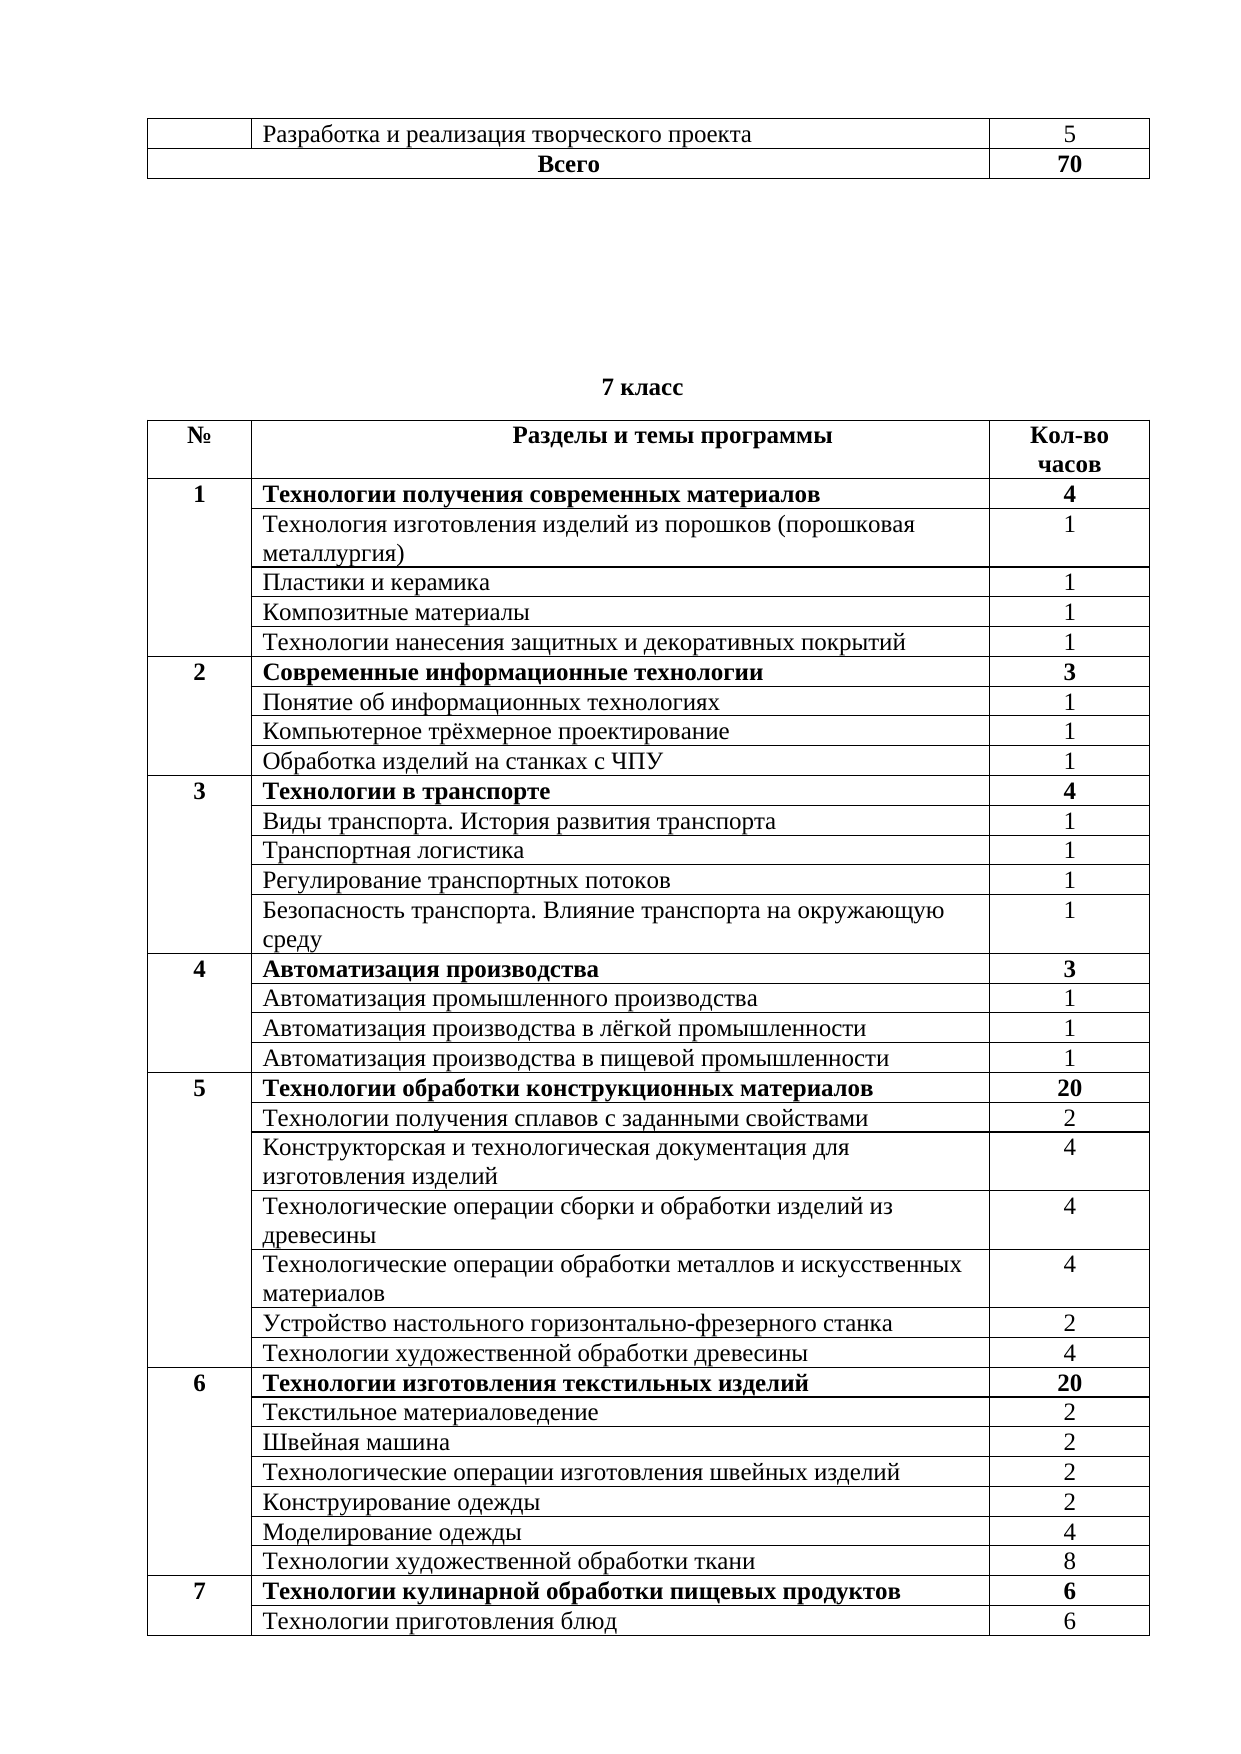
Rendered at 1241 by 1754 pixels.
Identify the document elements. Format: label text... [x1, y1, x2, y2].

table_cell Компьютерное трёхмерное проектирование [252, 716, 989, 745]
table_cell Безопасность транспорта. Влияние транспорта на окружающую среду [252, 895, 989, 953]
table_cell Технологические операции сборки и обработки изделий из древесины [252, 1191, 989, 1248]
table_cell 5 [990, 119, 1149, 148]
table_cell Технологические операции изготовления швейных изделий [252, 1457, 989, 1486]
table_cell 1 [990, 716, 1149, 745]
table_cell Автоматизация производства в пищевой промышленности [252, 1043, 989, 1072]
table_cell Технологии приготовления блюд [252, 1606, 989, 1635]
text 7 класс [133, 372, 1152, 401]
table_cell 8 [990, 1546, 1149, 1575]
table_header № [148, 421, 251, 478]
table_cell 4 [990, 1517, 1149, 1545]
table_cell Конструирование одежды [252, 1487, 989, 1516]
table_cell Технологии изготовления текстильных изделий [252, 1368, 989, 1396]
table_cell 4 [990, 776, 1149, 805]
table_cell 8 [148, 119, 251, 148]
table_cell Технологии получения сплавов с заданными свойствами [252, 1103, 989, 1131]
table_cell 1 [990, 597, 1149, 626]
table_cell 1 [990, 627, 1149, 656]
table_cell 6 [990, 1606, 1149, 1635]
table_cell 2 [990, 1487, 1149, 1516]
table_cell 4 [990, 1338, 1149, 1367]
table_cell Разработка и реализация творческого проекта [252, 119, 989, 148]
table_cell Технологии художественной обработки древесины [252, 1338, 989, 1367]
table_cell Автоматизация производства в лёгкой промышленности [252, 1013, 989, 1042]
table_cell Устройство настольного горизонтально-фрезерного станка [252, 1308, 989, 1337]
table_cell Композитные материалы [252, 597, 989, 626]
table_cell Технологии нанесения защитных и декоративных покрытий [252, 627, 989, 656]
table_cell Конструкторская и технологическая документация для изготовления изделий [252, 1133, 989, 1190]
table_cell Виды транспорта. История развития транспорта [252, 806, 989, 834]
table_cell 2 [148, 657, 251, 775]
table_cell 1 [148, 479, 251, 656]
table_cell 4 [990, 1133, 1149, 1190]
table_cell Пластики и керамика [252, 568, 989, 596]
table_cell 1 [990, 1043, 1149, 1072]
table_cell 1 [990, 568, 1149, 596]
table_cell Транспортная логистика [252, 836, 989, 864]
table_cell Понятие об информационных технологиях [252, 687, 989, 715]
table_cell 1 [990, 746, 1149, 775]
table_cell 1 [990, 1013, 1149, 1042]
table_cell 1 [990, 806, 1149, 834]
table_cell 5 [148, 1073, 251, 1367]
table_cell 20 [990, 1073, 1149, 1102]
table_cell 1 [990, 895, 1149, 953]
table_cell 3 [990, 657, 1149, 686]
table_cell Моделирование одежды [252, 1517, 989, 1545]
table_cell Технологии художественной обработки ткани [252, 1546, 989, 1575]
table_cell 1 [990, 509, 1149, 566]
table_cell Автоматизация промышленного производства [252, 984, 989, 1012]
table_cell 4 [990, 1191, 1149, 1248]
table_cell Автоматизация производства [252, 954, 989, 982]
table_cell Технологии обработки конструкционных материалов [252, 1073, 989, 1102]
table_cell 2 [990, 1398, 1149, 1426]
table_cell 4 [148, 954, 251, 1072]
table_cell Технологии в транспорте [252, 776, 989, 805]
table_cell Технологии получения современных материалов [252, 479, 989, 508]
table_cell Технология изготовления изделий из порошков (порошковая металлургия) [252, 509, 989, 566]
table_header Кол-во часов [990, 421, 1149, 478]
table_cell 2 [990, 1308, 1149, 1337]
table_cell Обработка изделий на станках с ЧПУ [252, 746, 989, 775]
table_cell 3 [148, 776, 251, 953]
table_cell 1 [990, 984, 1149, 1012]
table_cell 20 [990, 1368, 1149, 1396]
table_cell Регулирование транспортных потоков [252, 865, 989, 894]
table_cell 1 [990, 865, 1149, 894]
table_cell 3 [990, 954, 1149, 982]
table_cell Технологии кулинарной обработки пищевых продуктов [252, 1576, 989, 1605]
table_cell 6 [990, 1576, 1149, 1605]
table_cell 2 [990, 1457, 1149, 1486]
table_cell Современные информационные технологии [252, 657, 989, 686]
table_cell 1 [990, 687, 1149, 715]
table_cell 4 [990, 1250, 1149, 1307]
table_cell 7 [148, 1576, 251, 1635]
table_cell Текстильное материаловедение [252, 1398, 989, 1426]
table_cell 1 [990, 836, 1149, 864]
table_cell Всего [148, 149, 989, 178]
table_cell Технологические операции обработки металлов и искусственных материалов [252, 1250, 989, 1307]
table_header Разделы и темы программы [252, 421, 989, 478]
table_cell 2 [990, 1103, 1149, 1131]
table_cell 70 [990, 149, 1149, 178]
table_cell 4 [990, 479, 1149, 508]
table_cell 2 [990, 1427, 1149, 1456]
table_cell 6 [148, 1368, 251, 1575]
table_cell Швейная машина [252, 1427, 989, 1456]
